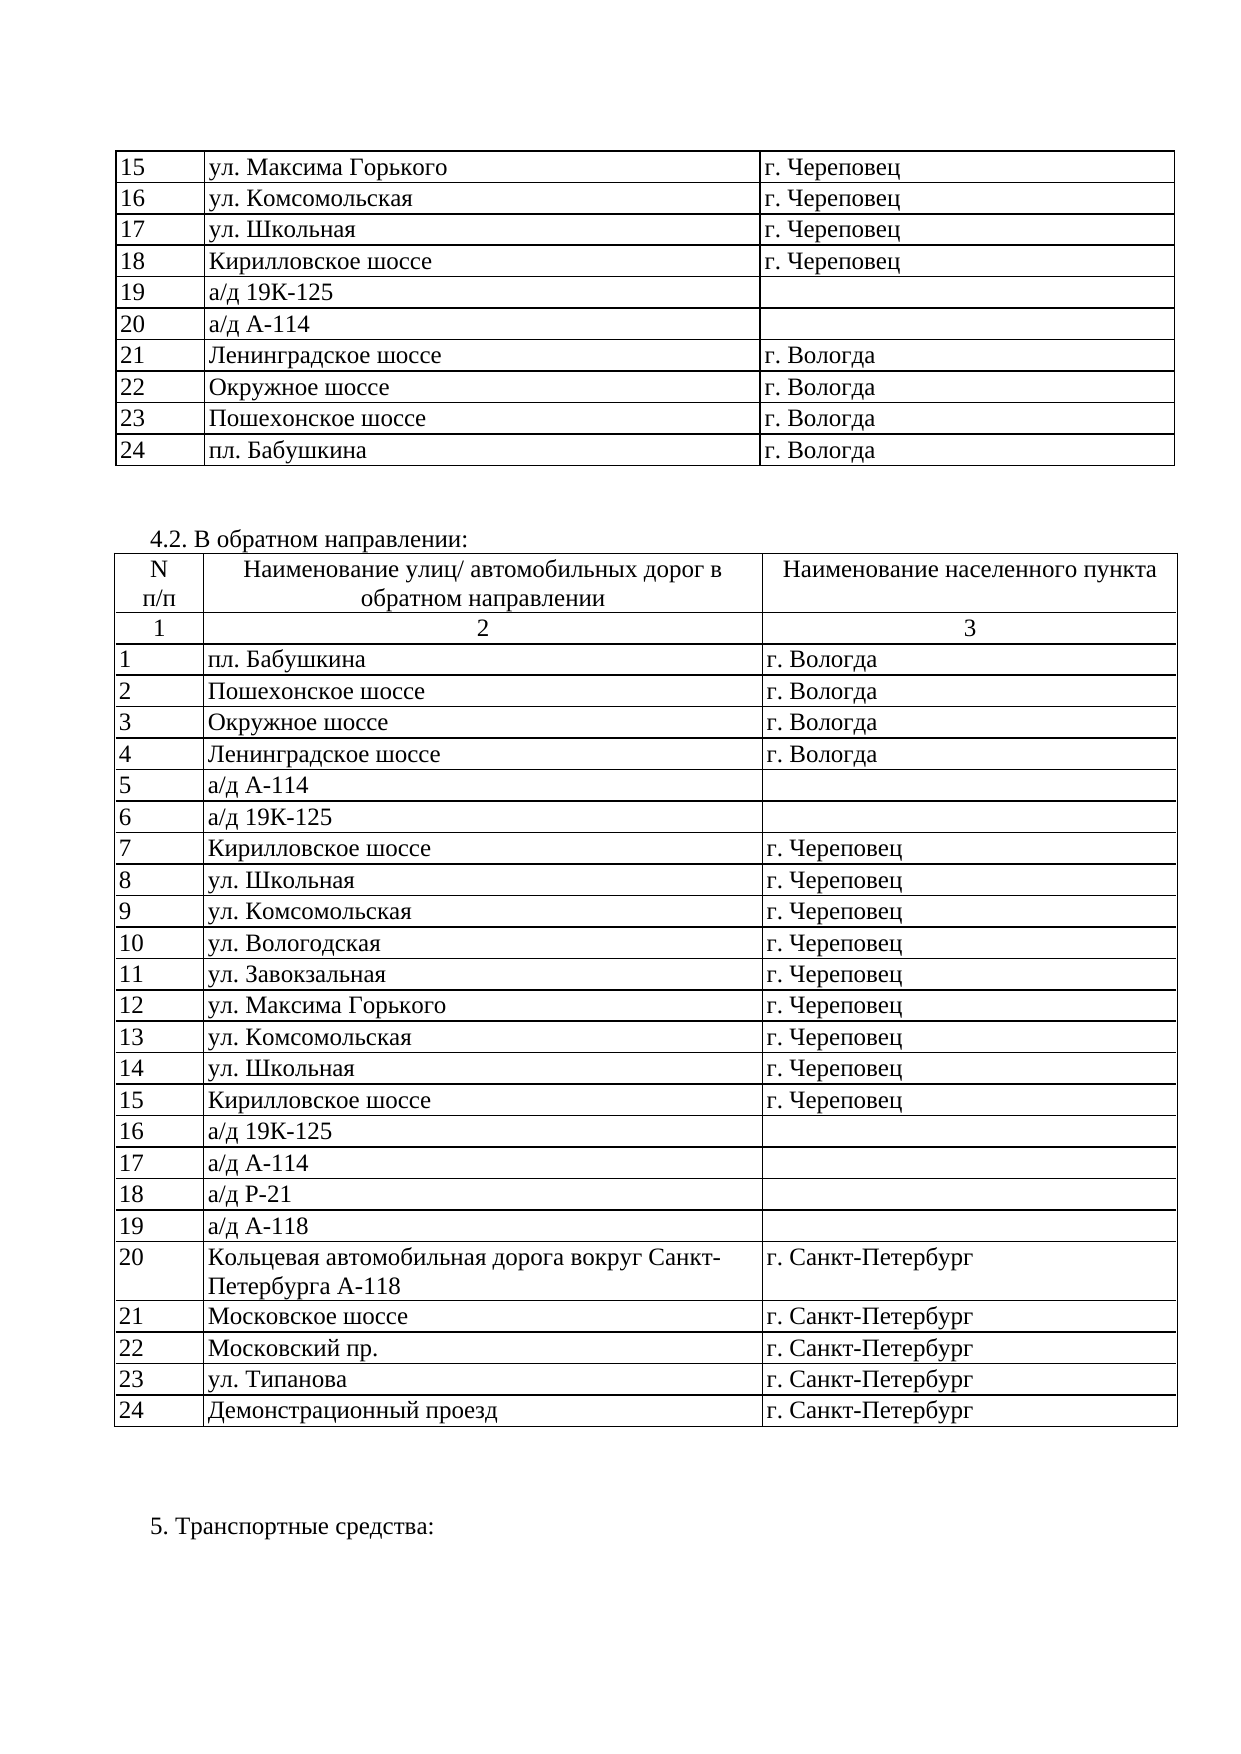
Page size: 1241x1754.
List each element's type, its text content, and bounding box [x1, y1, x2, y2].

table_cell 13 [115, 1021, 203, 1052]
table_cell 15 [115, 1084, 203, 1115]
table_cell г. Вологда [763, 643, 1177, 674]
table_cell 1 [115, 613, 203, 643]
table_cell Московский пр. [204, 1333, 762, 1363]
table_cell г. Череповец [761, 246, 1174, 276]
table_cell 22 [117, 372, 204, 402]
table_header Наименование населенного пункта [763, 554, 1177, 611]
table_cell г. Вологда [761, 372, 1174, 402]
table_cell г. Череповец [761, 152, 1174, 181]
text 5. Транспортные средства: [150, 1511, 1090, 1540]
table_cell 1 [115, 644, 203, 674]
table_cell [761, 309, 1174, 339]
table_cell 23 [117, 403, 204, 433]
table_cell [763, 1146, 1177, 1178]
table_cell Демонстрационный проезд [204, 1396, 762, 1426]
table_cell Кирилловское шоссе [205, 246, 759, 276]
table_cell а/д 19К-125 [205, 277, 759, 307]
table_cell ул. Школьная [205, 215, 759, 244]
table_cell 20 [115, 1242, 203, 1300]
table_cell 19 [115, 1210, 203, 1241]
table_cell 14 [115, 1053, 203, 1083]
table_cell г. Череповец [763, 863, 1177, 894]
table_cell 7 [115, 833, 203, 863]
table_cell Окружное шоссе [204, 707, 762, 737]
table_cell Ленинградское шоссе [204, 739, 762, 769]
table_cell а/д А-114 [204, 770, 762, 800]
table_cell 19 [117, 277, 204, 307]
table_cell пл. Бабушкина [204, 645, 762, 674]
table_cell г. Череповец [761, 183, 1174, 213]
table_cell 17 [115, 1147, 203, 1178]
table_cell г. Череповец [763, 1020, 1177, 1052]
table_cell а/д А-118 [204, 1211, 762, 1241]
table_cell ул. Комсомольская [204, 896, 762, 926]
table_cell 16 [115, 1116, 203, 1146]
table_cell 16 [117, 183, 204, 213]
table_cell г. Санкт-Петербург [763, 1363, 1177, 1394]
table_cell 3 [115, 707, 203, 737]
table_cell 24 [115, 1395, 203, 1426]
table_cell ул. Максима Горького [205, 152, 759, 181]
table_cell [763, 800, 1177, 832]
table_cell 18 [117, 246, 204, 276]
table_cell г. Санкт-Петербург [763, 1241, 1177, 1300]
table_cell а/д Р-21 [204, 1179, 762, 1209]
table_cell Пошехонское шоссе [204, 676, 762, 706]
table_cell а/д А-114 [205, 309, 759, 339]
text 4.2. В обратном направлении: [150, 524, 1090, 552]
table_cell г. Череповец [763, 832, 1177, 863]
table_cell г. Череповец [763, 926, 1177, 957]
table_cell ул. Вологодская [204, 928, 762, 957]
table_cell 12 [115, 990, 203, 1020]
table_cell г. Вологда [763, 737, 1177, 769]
table_header N п/п [115, 554, 203, 611]
table_cell ул. Школьная [204, 1053, 762, 1083]
table_cell а/д 19К-125 [204, 1116, 762, 1146]
table_cell 4 [115, 738, 203, 769]
table_cell г. Череповец [763, 895, 1177, 926]
table_cell 18 [115, 1179, 203, 1209]
table_cell [763, 1178, 1177, 1209]
table_cell 24 [117, 435, 204, 464]
table_cell 9 [115, 896, 203, 926]
table_cell Ленинградское шоссе [205, 340, 759, 370]
table_cell г. Вологда [763, 706, 1177, 737]
table_cell 10 [115, 927, 203, 957]
table_cell ул. Типанова [204, 1364, 762, 1394]
table_cell 11 [115, 959, 203, 989]
table_cell 22 [115, 1332, 203, 1363]
table_cell г. Вологда [761, 403, 1174, 433]
table_cell г. Вологда [763, 674, 1177, 706]
table_cell 17 [117, 215, 204, 244]
table_cell Кирилловское шоссе [204, 833, 762, 863]
table_cell а/д 19К-125 [204, 802, 762, 832]
table_cell [761, 277, 1174, 307]
table_cell 2 [204, 613, 762, 643]
table_cell Окружное шоссе [205, 372, 759, 402]
table_cell г. Череповец [761, 215, 1174, 244]
table_cell 3 [763, 611, 1177, 643]
table_cell г. Вологда [761, 435, 1174, 464]
table_cell а/д А-114 [204, 1148, 762, 1178]
table_cell Кирилловское шоссе [204, 1085, 762, 1115]
table_cell 8 [115, 864, 203, 894]
table_cell г. Санкт-Петербург [763, 1394, 1177, 1426]
table_cell 15 [117, 152, 204, 181]
table_cell ул. Завокзальная [204, 959, 762, 989]
table_cell г. Череповец [763, 1083, 1177, 1115]
table_cell г. Санкт-Петербург [763, 1331, 1177, 1363]
table_cell г. Вологда [761, 340, 1174, 370]
table_cell 5 [115, 770, 203, 800]
table_cell ул. Комсомольская [204, 1022, 762, 1052]
table_cell [763, 1115, 1177, 1146]
table_cell [763, 769, 1177, 800]
table_cell г. Санкт-Петербург [763, 1300, 1177, 1331]
table_cell г. Череповец [763, 989, 1177, 1020]
table_cell Московское шоссе [204, 1301, 762, 1331]
table_cell ул. Максима Горького [204, 991, 762, 1020]
table_cell г. Череповец [763, 1052, 1177, 1083]
table_cell Кольцевая автомобильная дорога вокруг Санкт-Петербурга А-118 [204, 1242, 762, 1300]
table_cell 20 [117, 309, 204, 339]
table_cell Пошехонское шоссе [205, 403, 759, 433]
table_cell 6 [115, 801, 203, 832]
table_cell 21 [117, 340, 204, 370]
table_cell пл. Бабушкина [205, 435, 759, 464]
table_cell 23 [115, 1364, 203, 1394]
table_cell [763, 1209, 1177, 1241]
table_cell г. Череповец [763, 958, 1177, 989]
table_cell 2 [115, 675, 203, 706]
table_cell ул. Школьная [204, 865, 762, 894]
table_cell 21 [115, 1301, 203, 1331]
table_cell ул. Комсомольская [205, 183, 759, 213]
table_header Наименование улиц/ автомобильных дорог в обратном направлении [204, 554, 762, 611]
